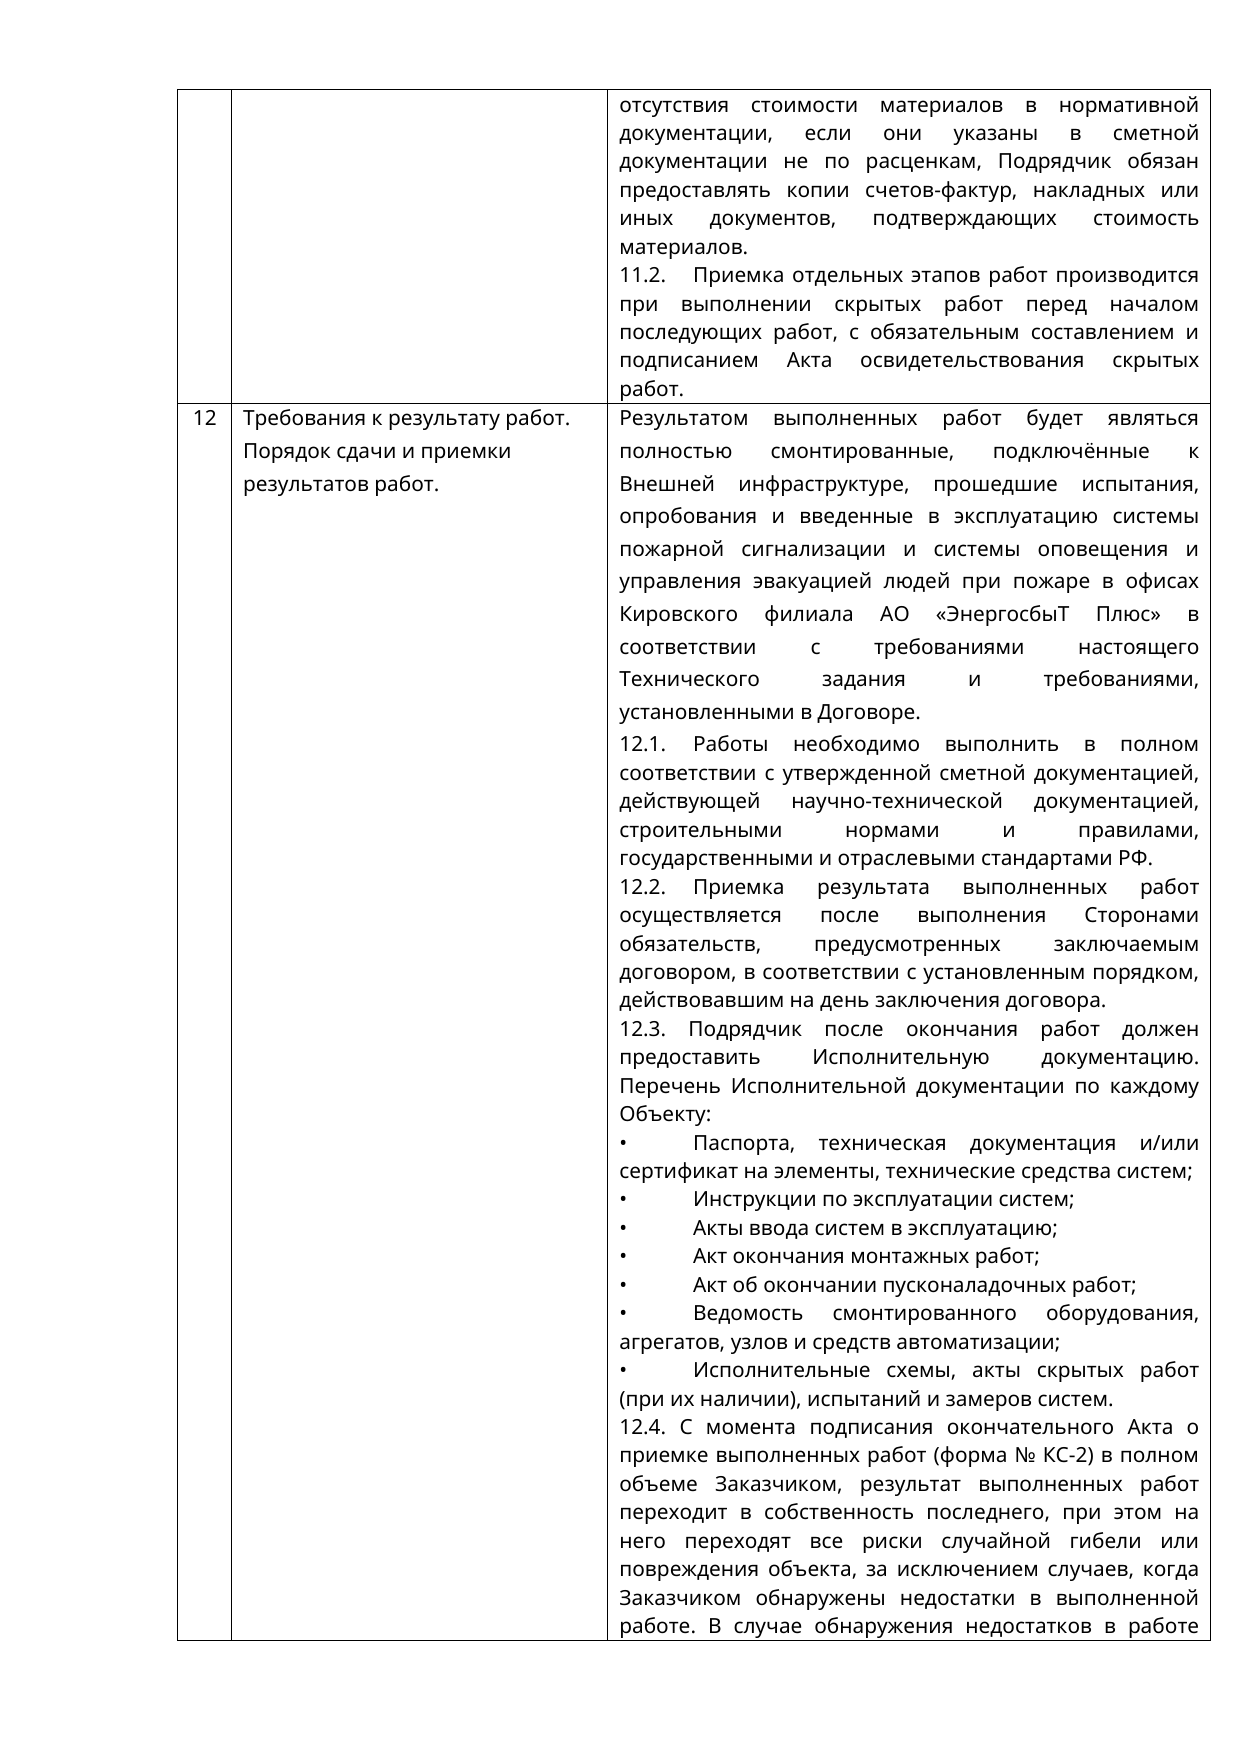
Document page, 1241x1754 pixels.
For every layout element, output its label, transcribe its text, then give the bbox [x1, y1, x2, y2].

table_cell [608, 404, 1210, 1639]
table_cell 12 [178, 404, 231, 1639]
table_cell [232, 90, 607, 402]
table_cell 11 [178, 90, 231, 402]
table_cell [608, 90, 1210, 402]
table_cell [232, 404, 607, 1639]
